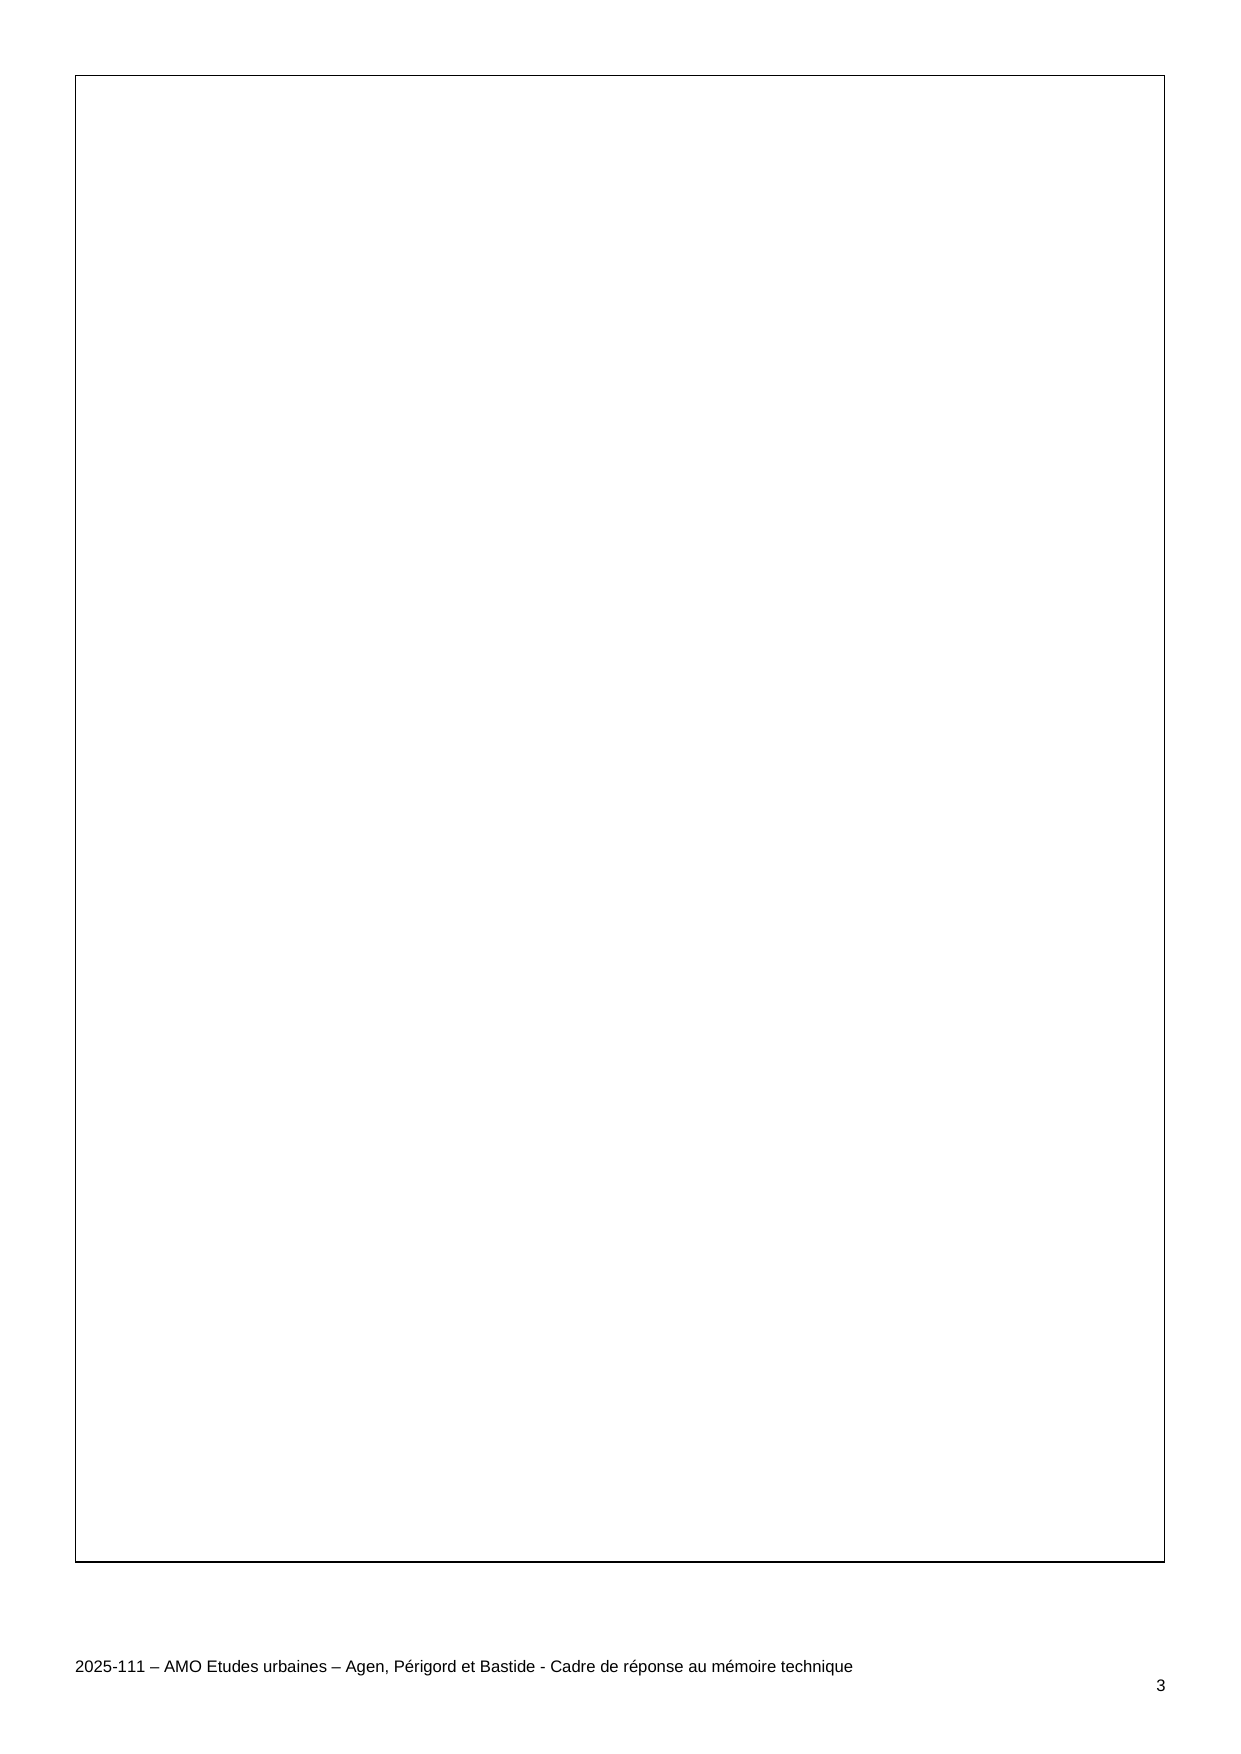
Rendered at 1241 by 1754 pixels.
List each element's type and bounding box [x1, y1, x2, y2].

table_cell [76, 76, 1164, 1561]
